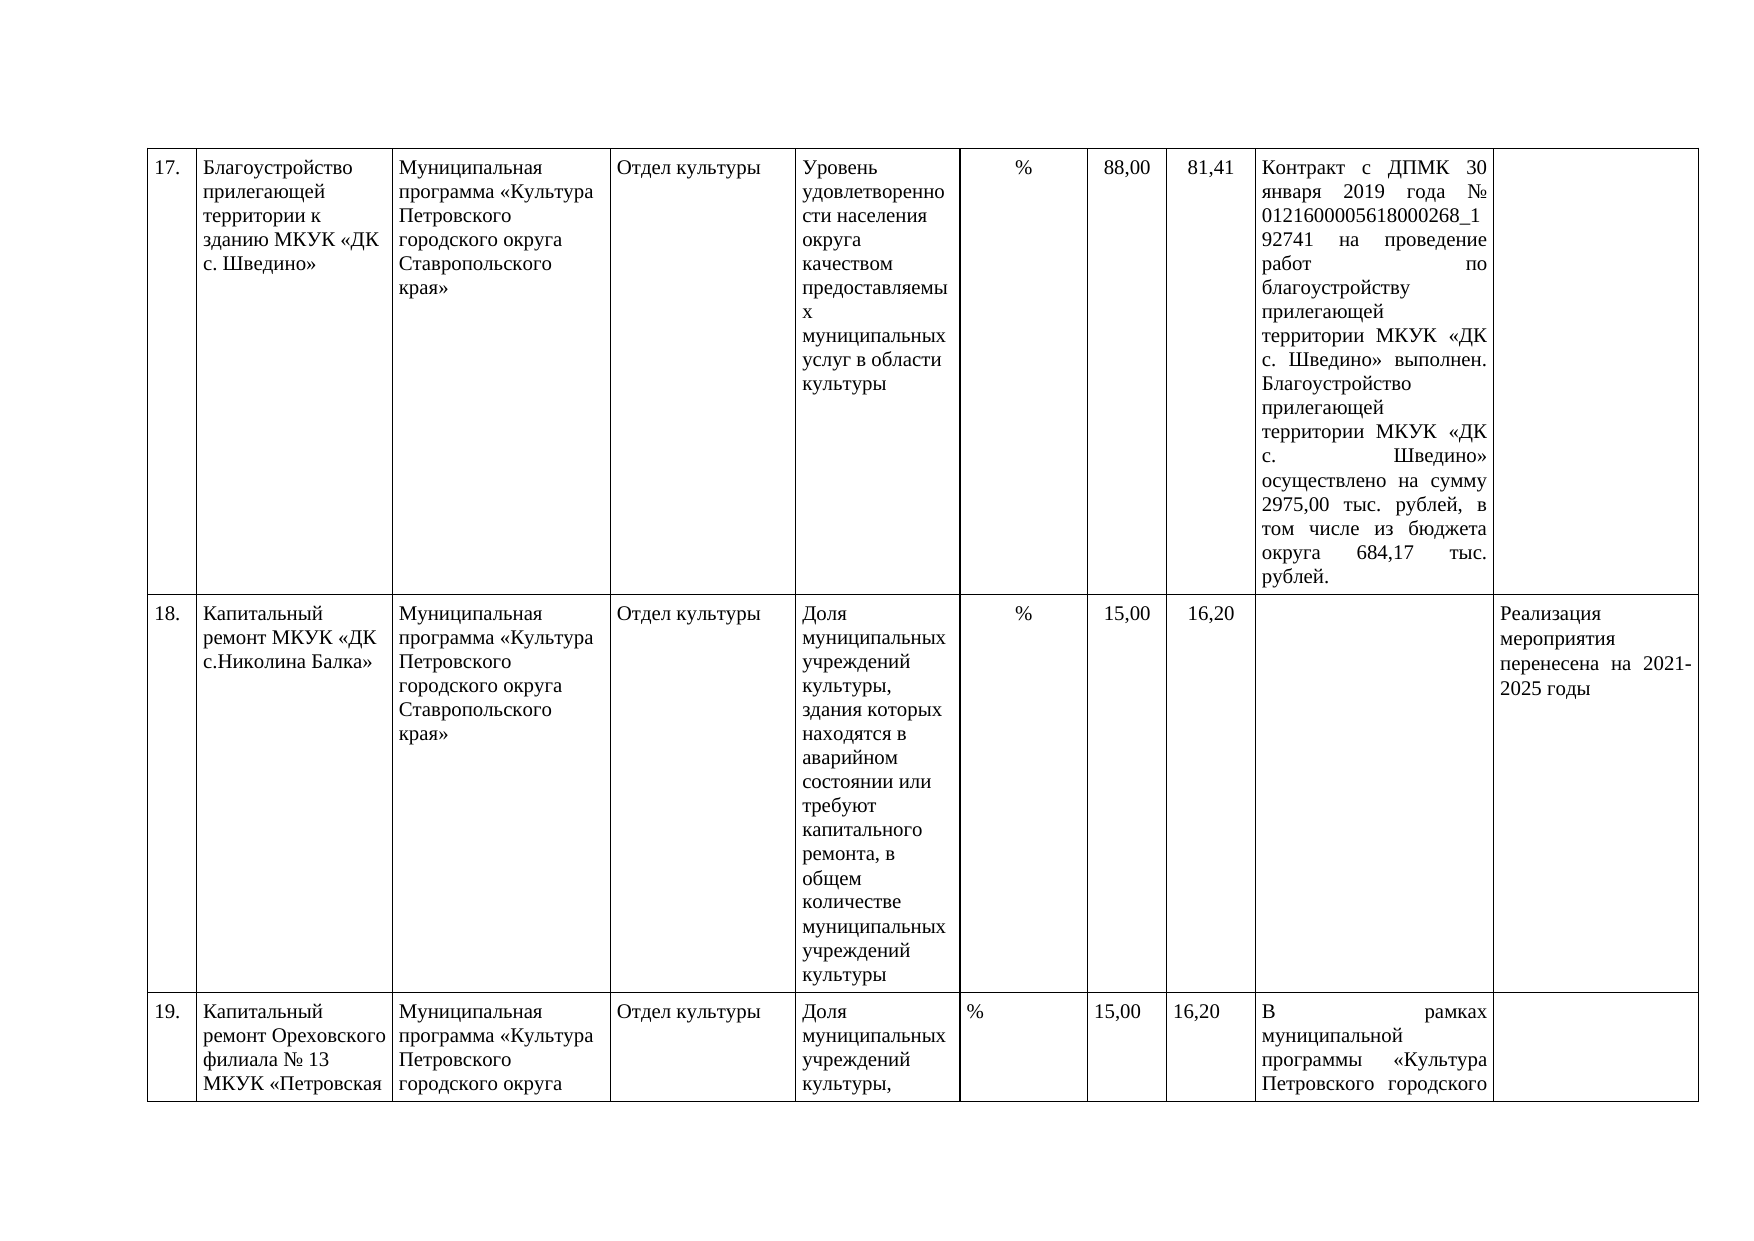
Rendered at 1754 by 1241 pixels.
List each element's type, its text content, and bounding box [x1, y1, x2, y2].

table_cell Отдел культуры [611, 149, 795, 594]
table_cell Реализация мероприятия перенесена на 2021-2025 годы [1494, 595, 1698, 992]
table_cell 15,00 [1088, 993, 1166, 1101]
table_cell % [961, 993, 1087, 1101]
table_cell [1494, 993, 1698, 1101]
table_cell Благоустройство прилегающей территории к зданию МКУК «ДК с. Шведино» [197, 149, 392, 594]
table_cell Капитальный ремонт МКУК «ДК с.Николина Балка» [197, 595, 392, 992]
table_cell [148, 149, 196, 594]
table_cell 88,00 [1088, 149, 1166, 594]
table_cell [393, 993, 610, 1101]
table_cell [148, 595, 196, 992]
table_cell Муниципальная программа «Культура Петровского городского округа Ставропольского края» [393, 595, 610, 992]
table_cell Отдел культуры [611, 595, 795, 992]
table_cell [1256, 595, 1493, 992]
table_cell Контракт с ДПМК 30 января 2019 года № 0121600005618000268_192741 на проведение работ по благоустройству прилегающей территории МКУК «ДК с. Шведино» выполнен. Благоустройство прилегающей территории МКУК «ДК с. Шведино» осуществлено на сумму 2975,00 тыс. рублей, в том числе из бюджета округа 684,17 тыс. рублей. [1256, 149, 1493, 594]
table_cell Отдел культуры [611, 993, 795, 1101]
table_cell 15,00 [1088, 595, 1166, 992]
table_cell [393, 149, 610, 594]
table_cell [1494, 149, 1698, 594]
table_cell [796, 993, 959, 1101]
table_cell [1256, 993, 1493, 1101]
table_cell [197, 993, 392, 1101]
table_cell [796, 149, 959, 594]
table_cell % [961, 149, 1087, 594]
table_cell 81,41 [1167, 149, 1255, 594]
table_cell [148, 993, 196, 1101]
table_cell 16,20 [1167, 993, 1255, 1101]
table_cell 16,20 [1167, 595, 1255, 992]
table_cell % [961, 595, 1087, 992]
